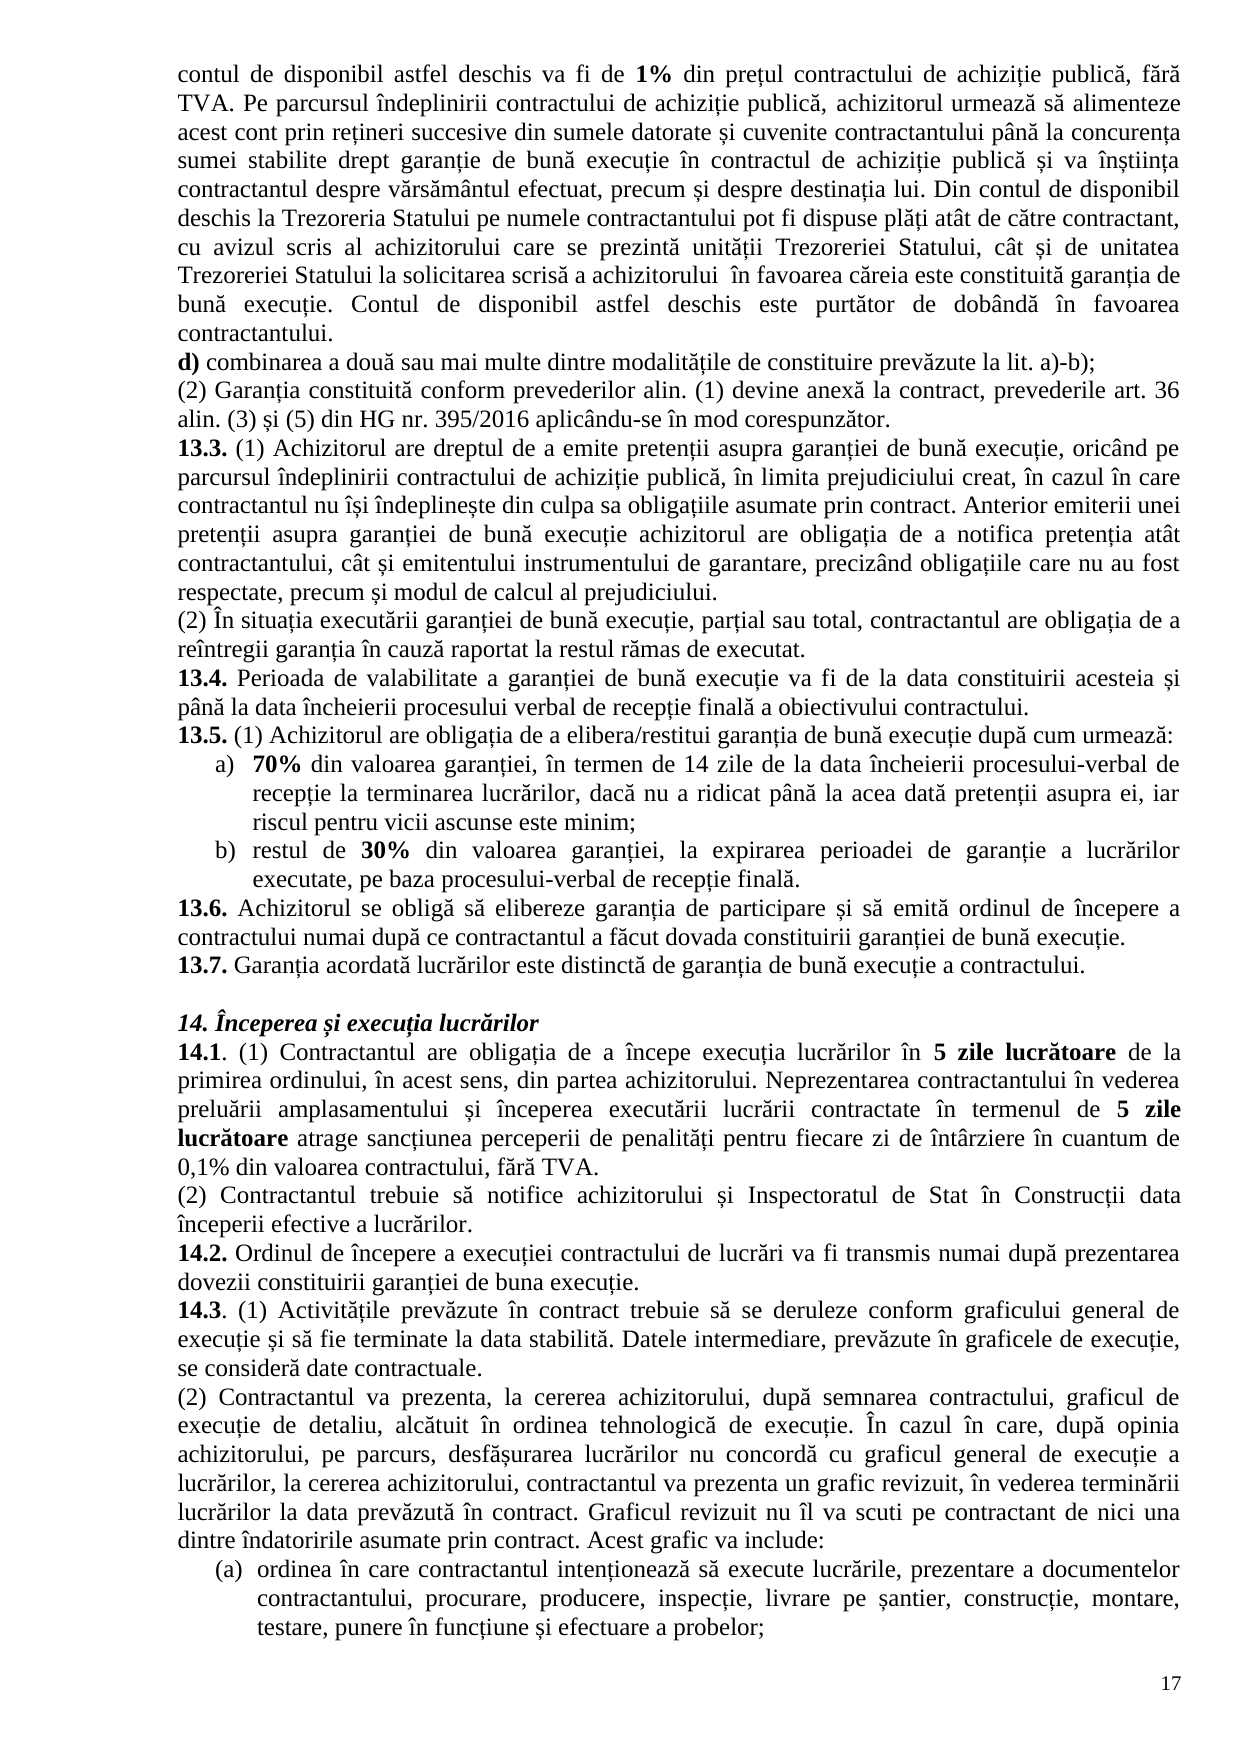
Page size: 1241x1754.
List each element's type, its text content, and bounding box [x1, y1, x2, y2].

text d) combinarea a două sau mai multe dintre modalitățile de constituire prevăzute la lit. a)-b); [177, 347, 1181, 375]
text 13.6. Achizitorul se obligă să elibereze garanția de participare și să emită ordinul de începere a contractului numai după ce contractantul a făcut dovada constituirii garanției de bună execuție. [177, 893, 1181, 950]
text 13.5. (1) Achizitorul are obligația de a elibera/restitui garanția de bună execuție după cum urmează: [177, 720, 1181, 749]
text (2) În situația executării garanției de bună execuție, parțial sau total, contractantul are obligația de a reîntregii garanția în cauză raportat la restul rămas de executat. [177, 605, 1181, 663]
list 70% din valoarea garanției, în termen de 14 zile de la data încheierii procesului-verbal de recepție la terminarea lucrărilor, dacă nu a ridicat până la acea dată pretenții asupra ei, iar riscul pentru vicii ascunse este minim; [215, 749, 1181, 835]
text 13.4. Perioada de valabilitate a garanției de bună execuție va fi de la data constituirii acesteia și până la data încheierii procesului verbal de recepție finală a obiectivului contractului. [177, 663, 1181, 720]
text 14.1. (1) Contractantul are obligația de a începe execuția lucrărilor în 5 zile lucrătoare de la primirea ordinului, în acest sens, din partea achizitorului. Neprezentarea contractantului în vederea preluării amplasamentului și începerea executării lucrării contractate în termenul de 5 zile lucrătoare atrage sancțiunea perceperii de penalități pentru fiecare zi de întârziere în cuantum de 0,1% din valoarea contractului, fără TVA. [177, 1037, 1181, 1180]
text 14. Începerea și execuția lucrărilor [177, 1008, 1181, 1037]
text (2) Contractantul trebuie să notifice achizitorului și Inspectoratul de Stat în Construcții data începerii efective a lucrărilor. [177, 1180, 1181, 1238]
text 13.7. Garanția acordată lucrărilor este distinctă de garanția de bună execuție a contractului. [177, 950, 1181, 979]
text (2) Garanția constituită conform prevederilor alin. (1) devine anexă la contract, prevederile art. 36 alin. (3) și (5) din HG nr. 395/2016 aplicându-se în mod corespunzător. [177, 375, 1181, 433]
text 14.2. Ordinul de începere a execuției contractului de lucrări va fi transmis numai după prezentarea dovezii constituirii garanției de buna execuție. [177, 1238, 1181, 1295]
text 14.3. (1) Activitățile prevăzute în contract trebuie să se deruleze conform graficului general de execuție și să fie terminate la data stabilită. Datele intermediare, prevăzute în graficele de execuție, se consideră date contractuale. [177, 1295, 1181, 1382]
list ordinea în care contractantul intenționează să execute lucrările, prezentare a documentelor contractantului, procurare, producere, inspecție, livrare pe șantier, construcție, montare, testare, punere în funcțiune și efectuare a probelor; [215, 1554, 1181, 1640]
text (2) Contractantul va prezenta, la cererea achizitorului, după semnarea contractului, graficul de execuție de detaliu, alcătuit în ordinea tehnologică de execuție. În cazul în care, după opinia achizitorului, pe parcurs, desfășurarea lucrărilor nu concordă cu graficul general de execuție a lucrărilor, la cererea achizitorului, contractantul va prezenta un grafic revizuit, în vederea terminării lucrărilor la data prevăzută în contract. Graficul revizuit nu îl va scuti pe contractant de nici una dintre îndatoririle asumate prin contract. Acest grafic va include: [177, 1382, 1181, 1554]
text 13.3. (1) Achizitorul are dreptul de a emite pretenții asupra garanției de bună execuție, oricând pe parcursul îndeplinirii contractului de achiziție publică, în limita prejudiciului creat, în cazul în care contractantul nu își îndeplinește din culpa sa obligațiile asumate prin contract. Anterior emiterii unei pretenții asupra garanției de bună execuție achizitorul are obligația de a notifica pretenția atât contractantului, cât și emitentului instrumentului de garantare, precizând obligațiile care nu au fost respectate, precum și modul de calcul al prejudiciului. [177, 433, 1181, 605]
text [177, 59, 1181, 347]
list restul de 30% din valoarea garanției, la expirarea perioadei de garanție a lucrărilor executate, pe baza procesului-verbal de recepție finală. [215, 835, 1181, 893]
